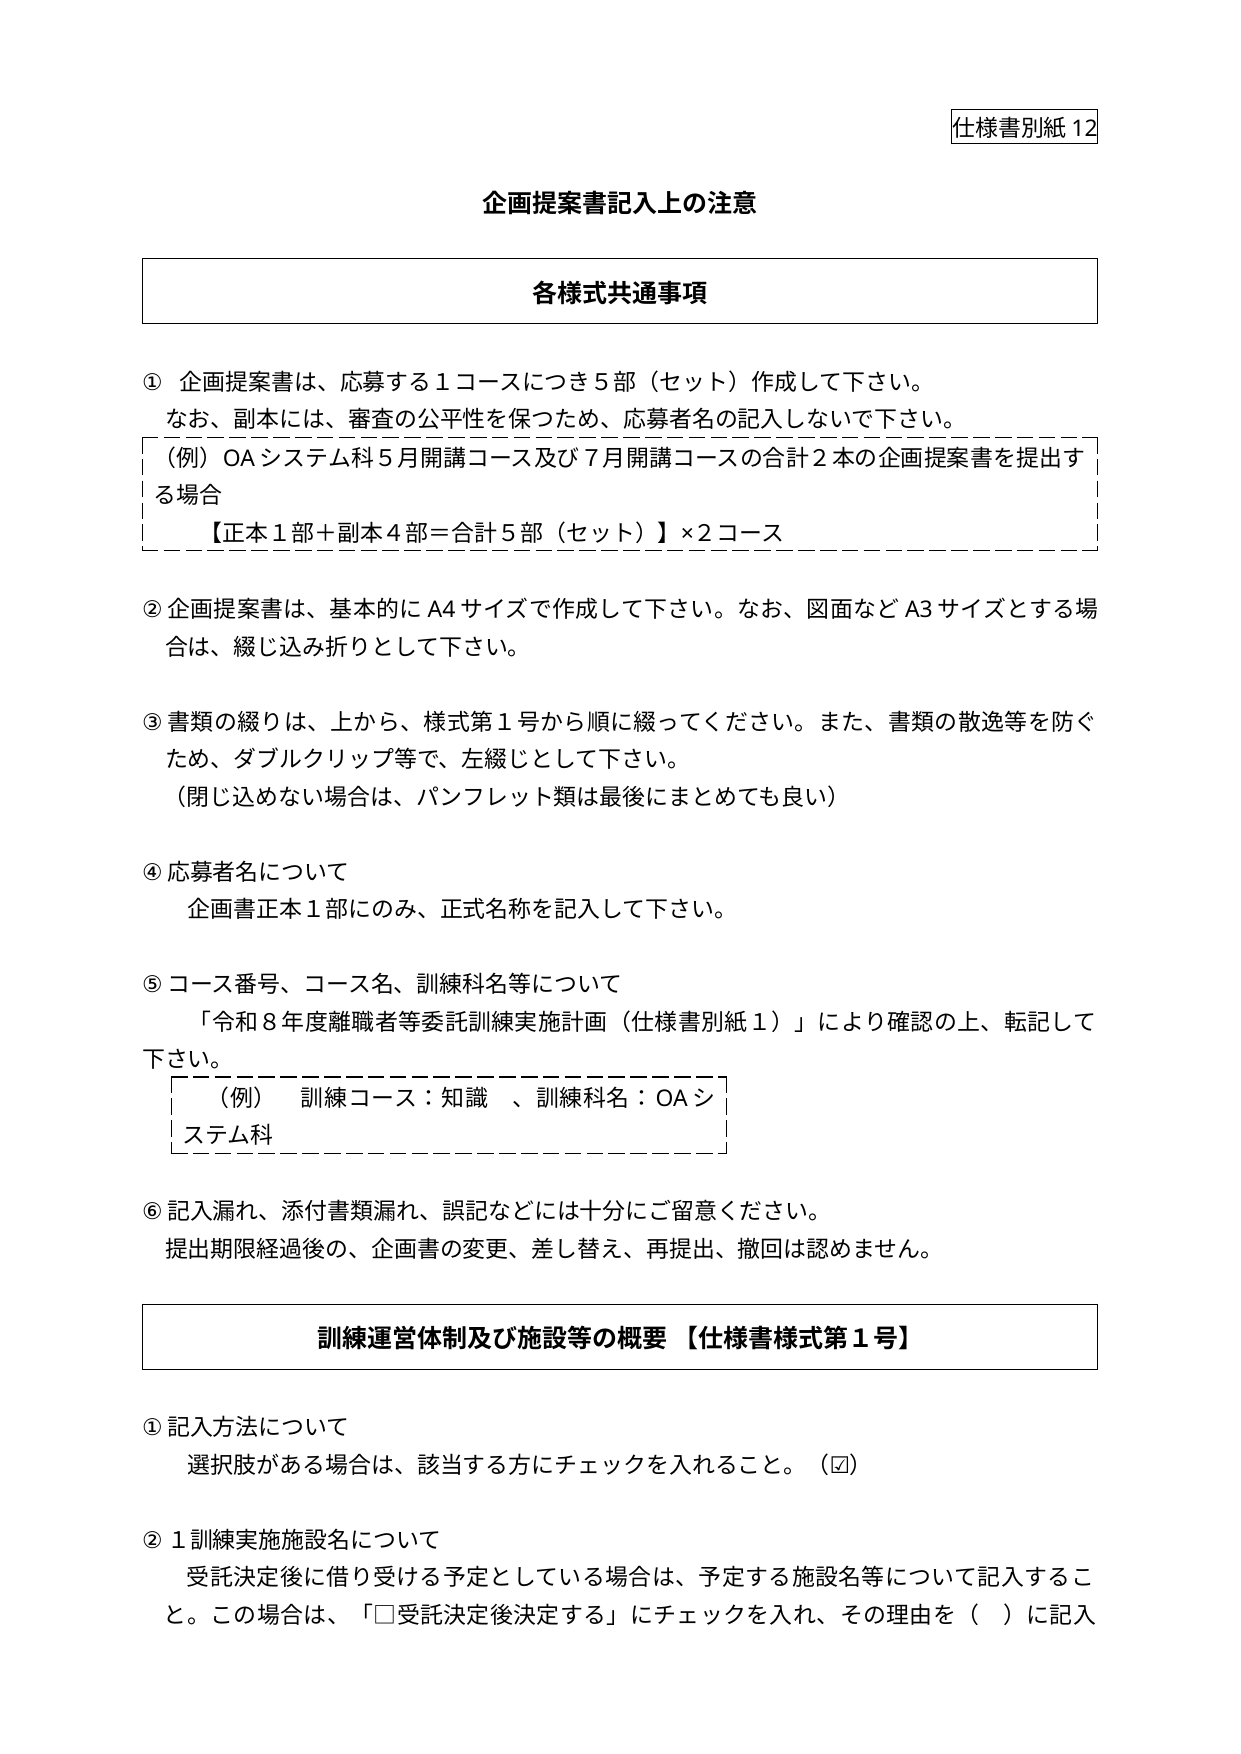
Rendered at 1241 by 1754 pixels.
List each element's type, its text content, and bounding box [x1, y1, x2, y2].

list 企画提案書は、応募する１コースにつき５部（セット）作成して下さい。 [142, 362, 1098, 399]
table_header 各様式共通事項 [143, 259, 1097, 323]
text 選択肢がある場合は、該当する方にチェックを入れること。（☑） [142, 1444, 1098, 1482]
table_header 訓練運営体制及び施設等の概要 【仕様書様式第１号】 [143, 1305, 1097, 1368]
text ⑥記入漏れ、添付書類漏れ、誤記などには十分にご留意ください。 [142, 1191, 1098, 1228]
text 提出期限経過後の、企画書の変更、差し替え、再提出、撤回は認めません。 [142, 1228, 1098, 1266]
text ②企画提案書は、基本的にA4サイズで作成して下さい。なお、図面などA3サイズとする場合は、綴じ込み折りとして下さい。 [142, 589, 1098, 664]
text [164, 1557, 1098, 1632]
text ④応募者名について [142, 851, 1098, 889]
text 「令和８年度離職者等委託訓練実施計画（仕様書別紙１）」により確認の上、転記して下さい。 [142, 1001, 1098, 1076]
text ①記入方法について [142, 1407, 1098, 1444]
text 企画書正本１部にのみ、正式名称を記入して下さい。 [142, 889, 1098, 926]
table_header （例） 訓練コース：知識 、訓練科名：OAシステム科 [171, 1076, 727, 1152]
table_header （例）OAシステム科５月開講コース及び７月開講コースの合計２本の企画提案書を提出する場合 【正本１部＋副本４部＝合計５部（セット）】×２コース [142, 437, 1098, 550]
text （閉じ込めない場合は、パンフレット類は最後にまとめても良い） [164, 776, 1098, 814]
text 仕様書別紙12 [142, 108, 1098, 146]
text ②１訓練実施施設名について [142, 1519, 1098, 1557]
text ③書類の綴りは、上から、様式第１号から順に綴ってください。また、書類の散逸等を防ぐため、ダブルクリップ等で、左綴じとして下さい。 [142, 701, 1098, 776]
text 企画提案書記入上の注意 [142, 183, 1098, 221]
text なお、副本には、審査の公平性を保つため、応募者名の記入しないで下さい。 [142, 399, 1098, 437]
text ⑤コース番号、コース名、訓練科名等について [142, 964, 1098, 1001]
